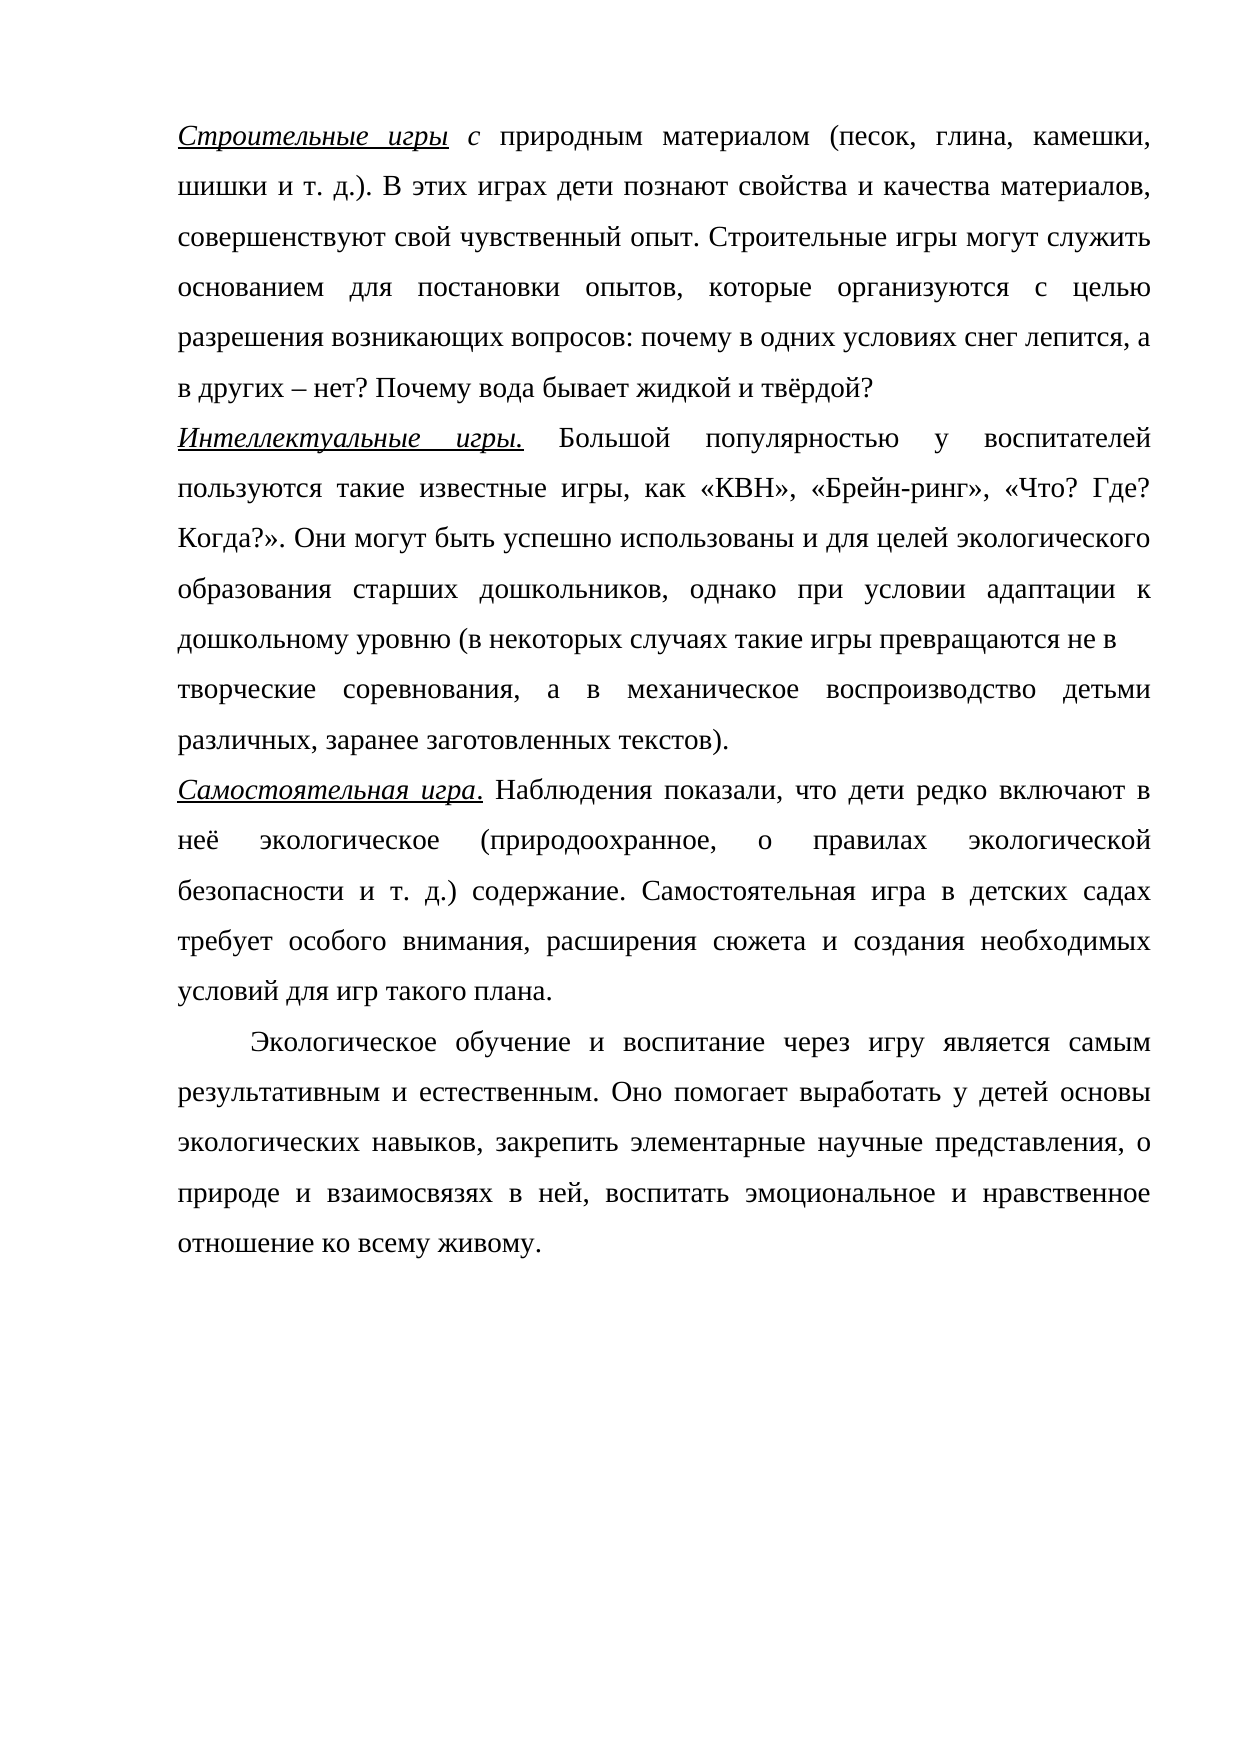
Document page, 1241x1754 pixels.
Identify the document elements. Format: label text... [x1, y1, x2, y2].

text Самостоятельная игра. Наблюдения показали, что дети редко включают в неё экологическое (природоохранное, о правилах экологической безопасности и т. д.) содержание. Самостоятельная игра в детских садах требует особого внимания, расширения сюжета и создания необходимых условий для игр такого плана. [177, 772, 1152, 1007]
text Экологическое обучение и воспитание через игру является самым результативным и естественным. Оно помогает выработать у детей основы экологических навыков, закрепить элементарные научные представления, о природе и взаимосвязях в ней, воспитать эмоциональное и нравственное отношение ко всему живому. [177, 1024, 1152, 1258]
text творческие соревнования, а в механическое воспроизводство детьми различных, заранее заготовленных текстов). [177, 672, 1152, 755]
text Интеллектуальные игры. Большой популярностью у воспитателей пользуются такие известные игры, как «КВН», «Брейн-ринг», «Что? Где? Когда?». Они могут быть успешно использованы и для целей экологического образования старших дошкольников, однако при условии адаптации к дошкольному уровню (в некоторых случаях такие игры превращаются не в [177, 420, 1152, 655]
text Строительные игры с природным материалом (песок, глина, камешки, шишки и т. д.). В этих играх дети познают свойства и качества материалов, совершенствуют свой чувственный опыт. Строительные игры могут служить основанием для постановки опытов, которые организуются с целью разрешения возникающих вопросов: почему в одних условиях снег лепится, а в других – нет? Почему вода бывает жидкой и твёрдой? [177, 118, 1152, 403]
